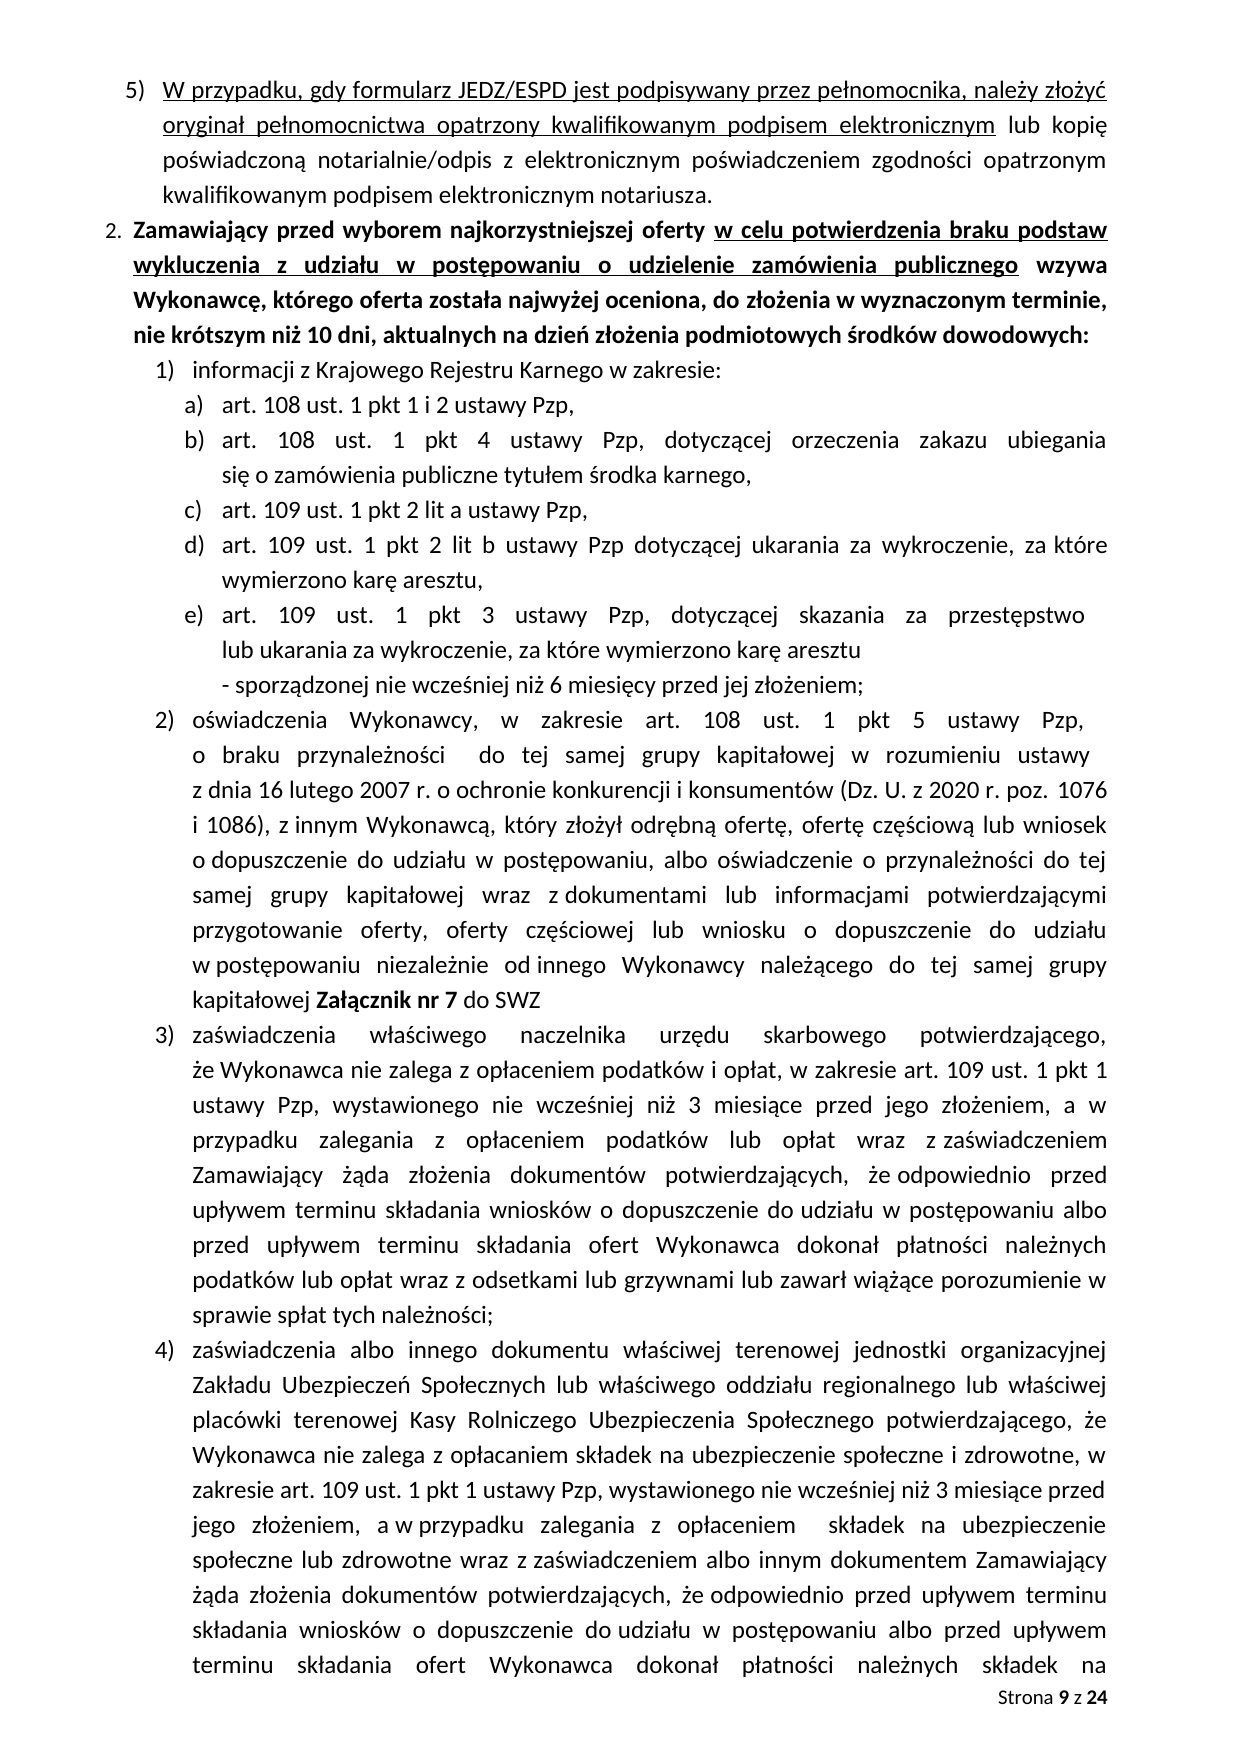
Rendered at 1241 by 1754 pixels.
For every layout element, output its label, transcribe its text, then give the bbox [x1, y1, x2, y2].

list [154, 1468, 1107, 1673]
list W przypadku, gdy Wykonawca nie przekaże formularza JEDZ/ESPD lub złożony formularz JEDZ/ESPD jest niekompletny, zawiera błędy Zamawiający wezwie Wykonawcę do jego złożenia, poprawienia lub uzupełnienia w terminie przez siebie wskazanym. [125, 74, 1107, 174]
list art. 108 ust. 1 pkt 1 i 2 ustawy Pzp, [184, 523, 1107, 553]
list art. 109 ust. 1 pkt 2 lit a ustawy Pzp, [184, 628, 1107, 658]
list Zamawiający przed wyborem najkorzystniejszej oferty w celu potwierdzenia braku podstaw wykluczenia z udziału w postępowaniu o udzielenie zamówienia publicznego wzywa Wykonawcę, którego oferta została najwyżej oceniona, do złożenia w wyznaczonym terminie, nie krótszym niż 10 dni, aktualnych na dzień złożenia podmiotowych środków dowodowych: [105, 348, 1107, 483]
list art. 109 ust. 1 pkt 2 lit b ustawy Pzp dotyczącej ukarania za wykroczenie, za które wymierzono karę aresztu, [184, 663, 1107, 728]
list zaświadczenia właściwego naczelnika urzędu skarbowego potwierdzającego, że Wykonawca nie zalega z opłaceniem podatków i opłat, w zakresie art. 109 ust. 1 pkt 1 ustawy Pzp, wystawionego nie wcześniej niż 3 miesiące przed jego złożeniem, a w przypadku zalegania z opłaceniem podatków lub opłat wraz z zaświadczeniem Zamawiający żąda złożenia dokumentów potwierdzających, że odpowiednio przed upływem terminu składania wniosków o dopuszczenie do udziału w postępowaniu albo przed upływem terminu składania ofert Wykonawca dokonał płatności należnych podatków lub opłat wraz z odsetkami lub grzywnami lub zawarł wiążące porozumienie w sprawie spłat tych należności; [154, 1153, 1107, 1463]
list informacji z Krajowego Rejestru Karnego w zakresie: [154, 488, 1107, 518]
list W przypadku, gdy formularz JEDZ/ESPD jest podpisywany przez pełnomocnika, należy złożyć oryginał pełnomocnictwa opatrzony kwalifikowanym podpisem elektronicznym lub kopię poświadczoną notarialnie/odpis z elektronicznym poświadczeniem zgodności opatrzonym kwalifikowanym podpisem elektronicznym notariusza. [125, 208, 1107, 343]
list oświadczenia Wykonawcy, w zakresie art. 108 ust. 1 pkt 5 ustawy Pzp, o braku przynależności do tej samej grupy kapitałowej w rozumieniu ustawy z dnia 16 lutego 2007 r. o ochronie konkurencji i konsumentów (Dz. U. z 2020 r. poz. 1076 i 1086), z innym Wykonawcą, który złożył odrębną ofertę, ofertę częściową lub wniosek o dopuszczenie do udziału w postępowaniu, albo oświadczenie o przynależności do tej samej grupy kapitałowej wraz z dokumentami lub informacjami potwierdzającymi przygotowanie oferty, oferty częściowej lub wniosku o dopuszczenie do udziału w postępowaniu niezależnie od innego Wykonawcy należącego do tej samej grupy kapitałowej Załącznik nr 7 do SWZ [154, 838, 1107, 1148]
list art. 109 ust. 1 pkt 3 ustawy Pzp, dotyczącej skazania za przestępstwo lub ukarania za wykroczenie, za które wymierzono karę aresztu [184, 733, 1107, 798]
text - sporządzonej nie wcześniej niż 6 miesięcy przed jej złożeniem; [222, 803, 1107, 833]
list art. 108 ust. 1 pkt 4 ustawy Pzp, dotyczącej orzeczenia zakazu ubiegania się o zamówienia publiczne tytułem środka karnego, [184, 558, 1107, 623]
